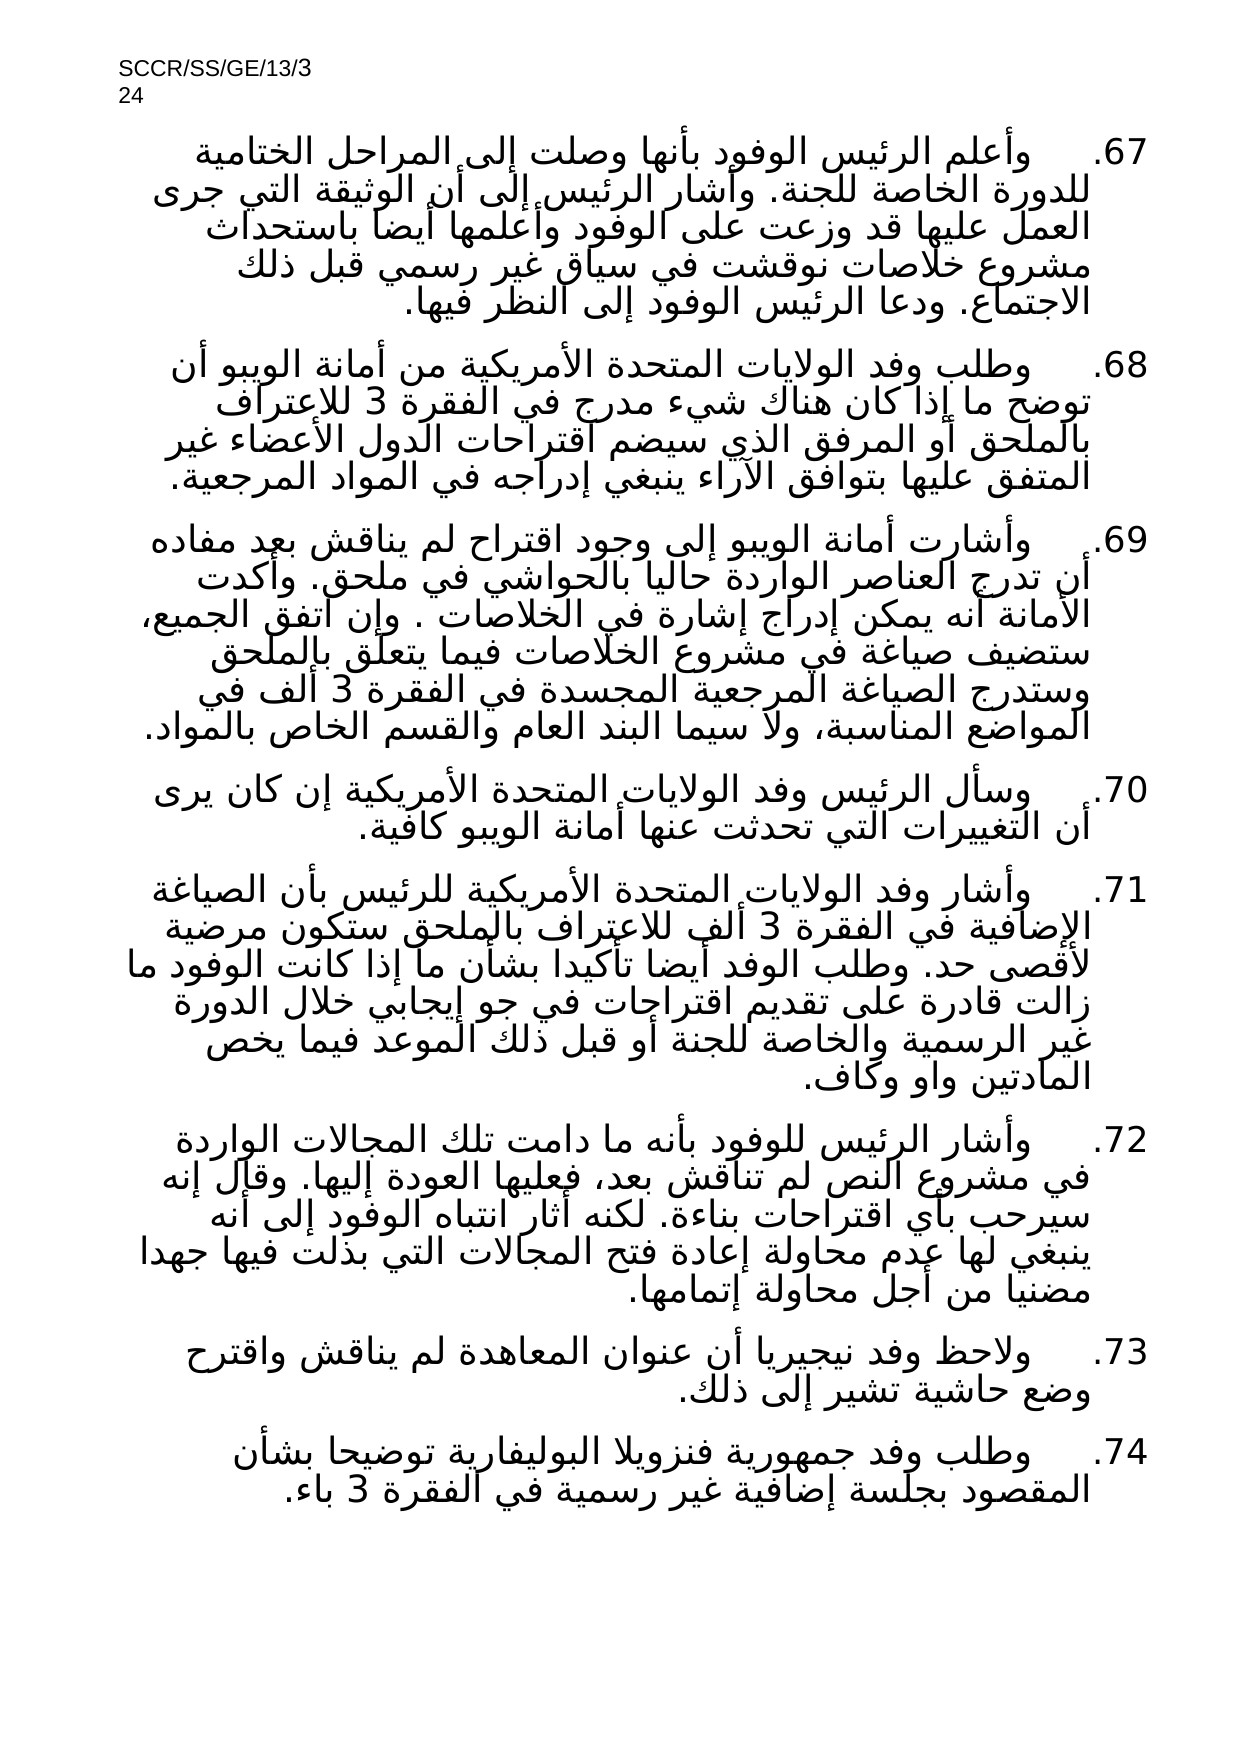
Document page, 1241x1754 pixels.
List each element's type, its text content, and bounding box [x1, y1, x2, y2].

list وسأل الرئيس وفد الولايات المتحدة الأمريكية إن كان يرى أن التغييرات التي تحدثت عنها أمانة الويبو كافية. [118, 772, 1092, 847]
list وطلب وفد جمهورية فنزويلا البوليفارية توضيحا بشأن المقصود بجلسة إضافية غير رسمية في الفقرة 3 باء. [118, 1434, 1092, 1509]
list وأشار الرئيس للوفود بأنه ما دامت تلك المجالات الواردة في مشروع النص لم تناقش بعد، فعليها العودة إليها. وقال إنه سيرحب بأي اقتراحات بناءة. لكنه أثار انتباه الوفود إلى أنه ينبغي لها عدم محاولة إعادة فتح المجالات التي بذلت فيها جهدا مضنيا من أجل محاولة إتمامها. [118, 1122, 1092, 1309]
list وأشارت أمانة الويبو إلى وجود اقتراح لم يناقش بعد مفاده أن تدرج العناصر الواردة حاليا بالحواشي في ملحق. وأكدت الأمانة أنه يمكن إدراج إشارة في الخلاصات . وإن اتفق الجميع، ستضيف صياغة في مشروع الخلاصات فيما يتعلق بالملحق وستدرج الصياغة المرجعية المجسدة في الفقرة 3 ألف في المواضع المناسبة، ولا سيما البند العام والقسم الخاص بالمواد. [118, 522, 1092, 747]
list وأعلم الرئيس الوفود بأنها وصلت إلى المراحل الختامية للدورة الخاصة للجنة. وأشار الرئيس إلى أن الوثيقة التي جرى العمل عليها قد وزعت على الوفود وأعلمها أيضا باستحداث مشروع خلاصات نوقشت في سياق غير رسمي قبل ذلك الاجتماع. ودعا الرئيس الوفود إلى النظر فيها. [118, 134, 1092, 322]
list وأشار وفد الولايات المتحدة الأمريكية للرئيس بأن الصياغة الإضافية في الفقرة 3 ألف للاعتراف بالملحق ستكون مرضية لأقصى حد. وطلب الوفد أيضا تأكيدا بشأن ما إذا كانت الوفود ما زالت قادرة على تقديم اقتراحات في جو إيجابي خلال الدورة غير الرسمية والخاصة للجنة أو قبل ذلك الموعد فيما يخص المادتين واو وكاف. [118, 872, 1092, 1097]
list ولاحظ وفد نيجيريا أن عنوان المعاهدة لم يناقش واقترح وضع حاشية تشير إلى ذلك. [118, 1334, 1092, 1409]
list وطلب وفد الولايات المتحدة الأمريكية من أمانة الويبو أن توضح ما إذا كان هناك شيء مدرج في الفقرة 3 للاعتراف بالملحق أو المرفق الذي سيضم اقتراحات الدول الأعضاء غير المتفق عليها بتوافق الآراء ينبغي إدراجه في المواد المرجعية. [118, 347, 1092, 497]
